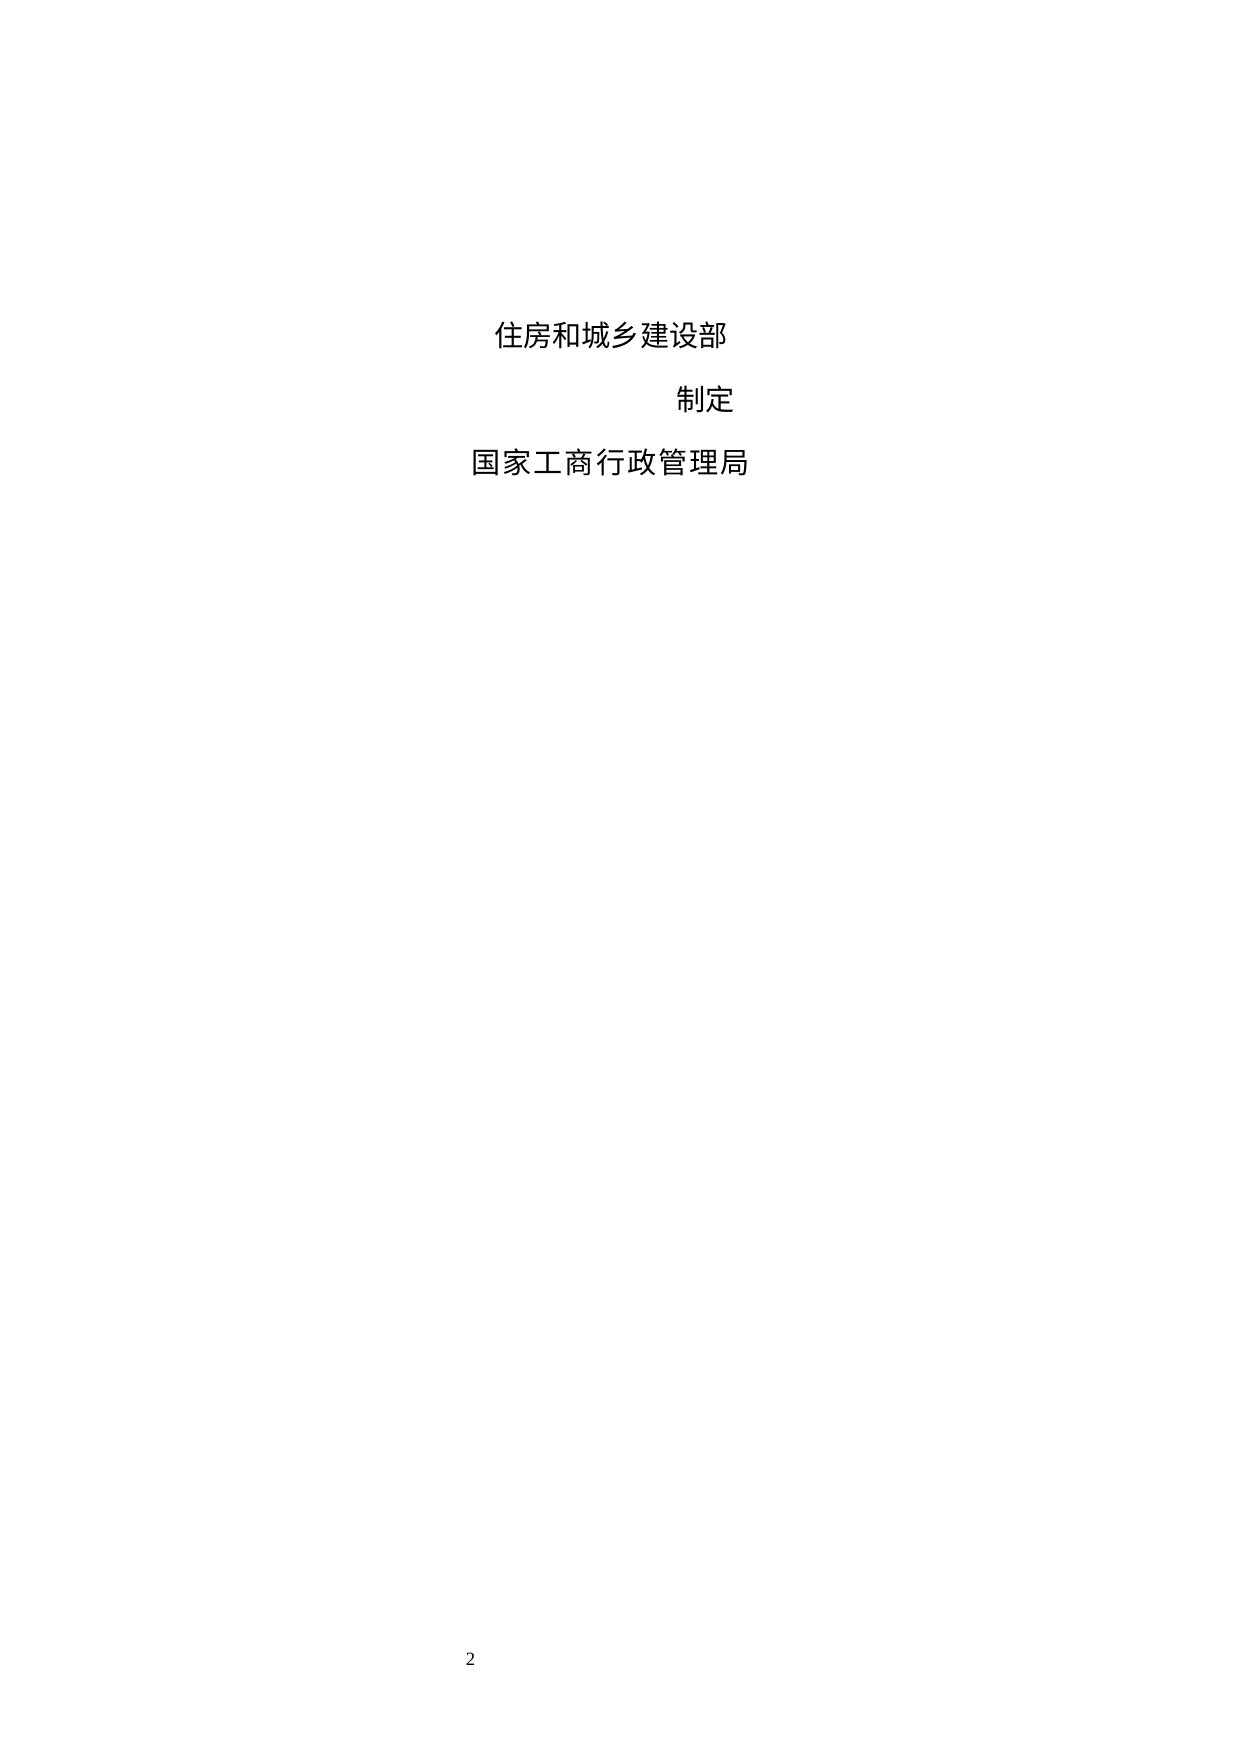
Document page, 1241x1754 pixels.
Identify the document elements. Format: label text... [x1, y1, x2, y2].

text 住房和城乡建设部 [118, 313, 1092, 355]
text 制定 [118, 376, 1092, 418]
text 国家工商行政管理局 [118, 439, 1092, 482]
